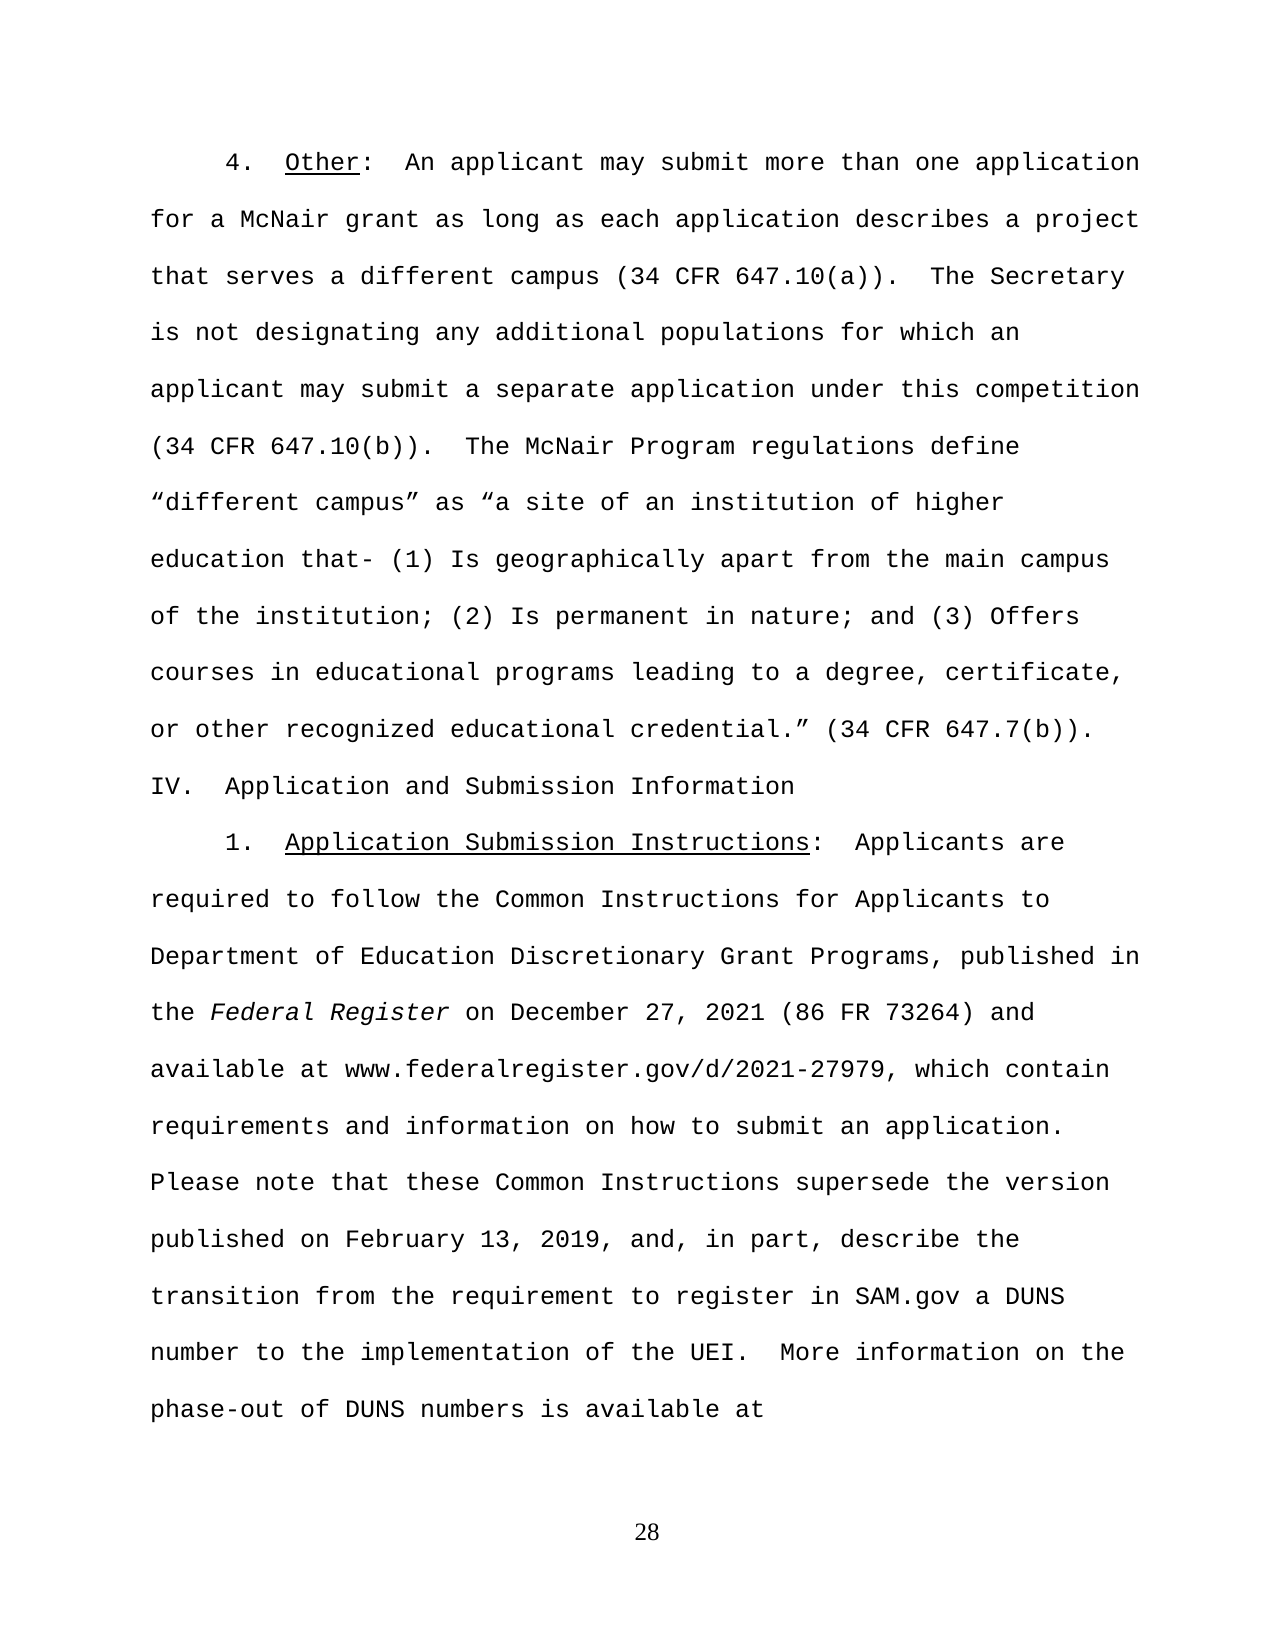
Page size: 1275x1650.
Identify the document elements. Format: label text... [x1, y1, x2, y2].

text IV. Application and Submission Information [150, 773, 1144, 802]
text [150, 830, 1144, 1425]
list 4. Other: An applicant may submit more than one application for a McNair grant as long as each application describes a project that serves a different campus (34 CFR 647.10(a)). The Secretary is not designating any additional populations for which an applicant may submit a separate application under this competition (34 CFR 647.10(b)). The McNair Program regulations define “different campus” as “a site of an institution of higher education that- (1) Is geographically apart from the main campus of the institution; (2) Is permanent in nature; and (3) Offers courses in educational programs leading to a degree, certificate, or other recognized educational credential.” (34 CFR 647.7(b)). [150, 150, 1144, 745]
